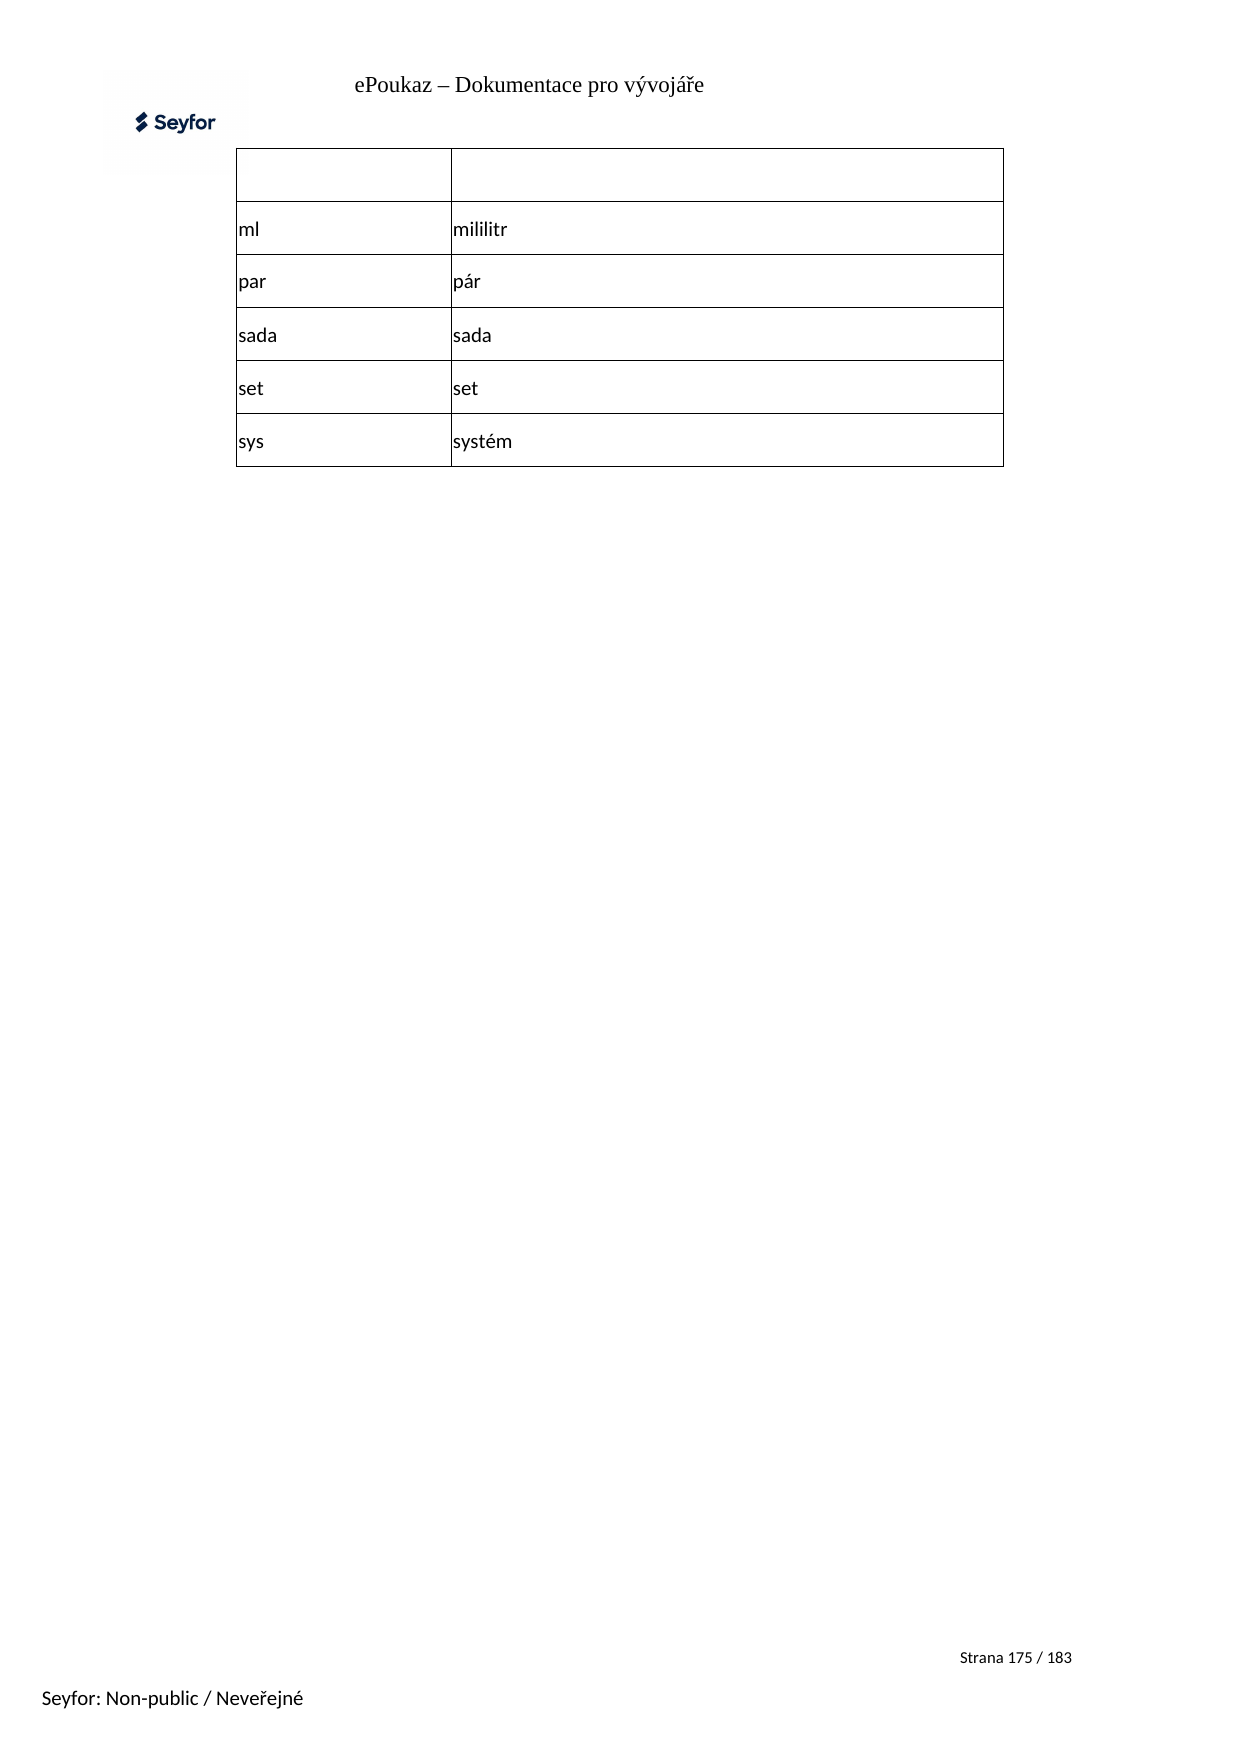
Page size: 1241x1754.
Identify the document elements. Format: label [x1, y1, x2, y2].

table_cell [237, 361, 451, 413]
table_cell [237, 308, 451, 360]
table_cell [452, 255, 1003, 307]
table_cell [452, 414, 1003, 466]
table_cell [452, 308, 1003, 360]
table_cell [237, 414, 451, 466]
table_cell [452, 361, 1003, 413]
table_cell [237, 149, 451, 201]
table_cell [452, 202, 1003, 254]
picture [102, 70, 249, 175]
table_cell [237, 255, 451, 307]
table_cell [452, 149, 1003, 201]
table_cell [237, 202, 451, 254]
